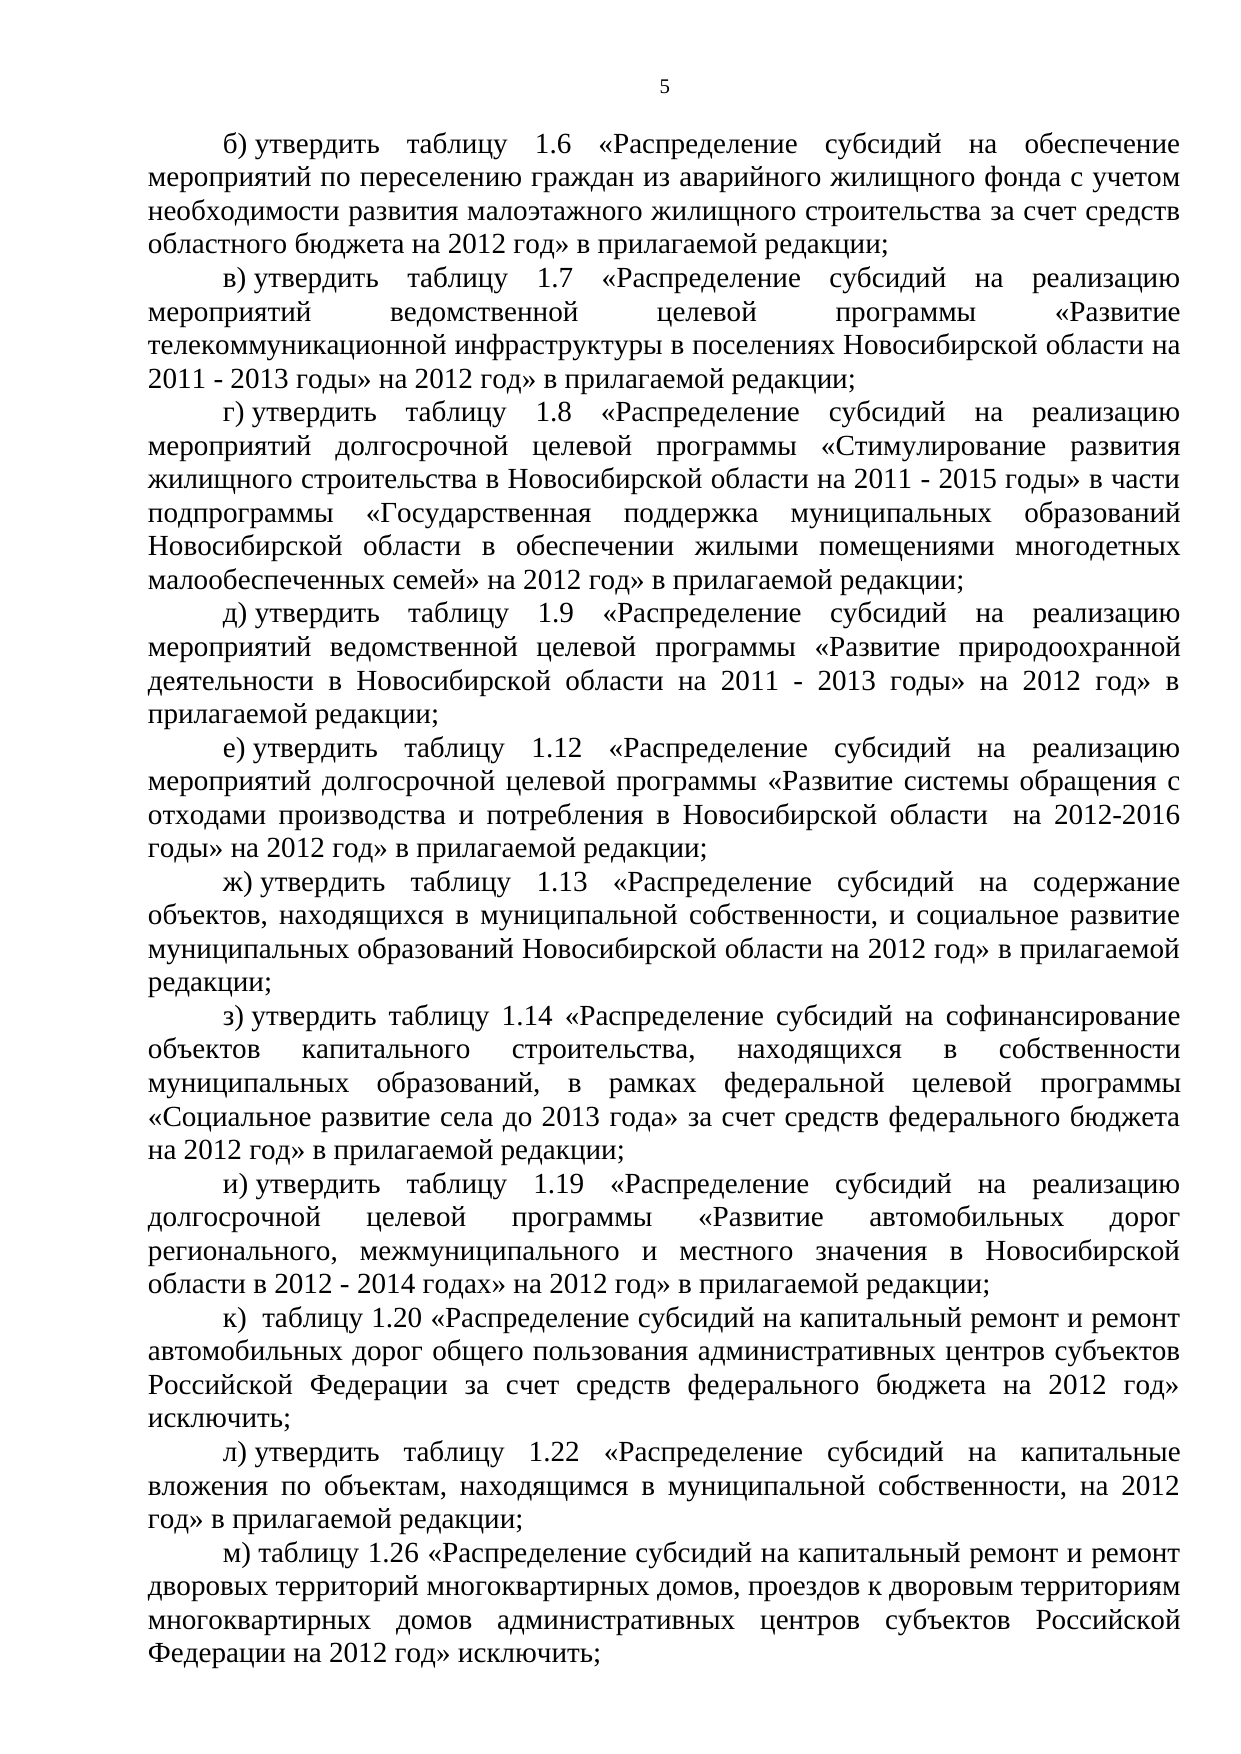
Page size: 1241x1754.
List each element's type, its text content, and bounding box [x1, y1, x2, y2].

text и) утвердить таблицу 1.19 «Распределение субсидий на реализацию долгосрочной целевой программы «Развитие автомобильных дорог регионального, межмуниципального и местного значения в Новосибирской области в 2012 - 2014 годах» на 2012 год» в прилагаемой редакции; [148, 1166, 1181, 1300]
text б) утвердить таблицу 1.6 «Распределение субсидий на обеспечение мероприятий по переселению граждан из аварийного жилищного фонда с учетом необходимости развития малоэтажного жилищного строительства за счет средств областного бюджета на 2012 год» в прилагаемой редакции; [148, 126, 1181, 260]
text е) утвердить таблицу 1.12 «Распределение субсидий на реализацию мероприятий долгосрочной целевой программы «Развитие системы обращения с отходами производства и потребления в Новосибирской области на 2012-2016 годы» на 2012 год» в прилагаемой редакции; [148, 730, 1181, 864]
text в) утвердить таблицу 1.7 «Распределение субсидий на реализацию мероприятий ведомственной целевой программы «Развитие телекоммуникационной инфраструктуры в поселениях Новосибирской области на 2011 - 2013 годы» на 2012 год» в прилагаемой редакции; [148, 260, 1181, 394]
text г) утвердить таблицу 1.8 «Распределение субсидий на реализацию мероприятий долгосрочной целевой программы «Стимулирование развития жилищного строительства в Новосибирской области на 2011 - 2015 годы» в части подпрограммы «Государственная поддержка муниципальных образований Новосибирской области в обеспечении жилыми помещениями многодетных малообеспеченных семей» на 2012 год» в прилагаемой редакции; [148, 394, 1181, 596]
text м) таблицу 1.26 «Распределение субсидий на капитальный ремонт и ремонт дворовых территорий многоквартирных домов, проездов к дворовым территориям многоквартирных домов административных центров субъектов Российской Федерации на 2012 год» исключить; [148, 1535, 1181, 1669]
text л) утвердить таблицу 1.22 «Распределение субсидий на капитальные вложения по объектам, находящимся в муниципальной собственности, на 2012 год» в прилагаемой редакции; [148, 1434, 1181, 1535]
text к) таблицу 1.20 «Распределение субсидий на капитальный ремонт и ремонт автомобильных дорог общего пользования административных центров субъектов Российской Федерации за счет средств федерального бюджета на 2012 год» исключить; [148, 1300, 1181, 1434]
text д) утвердить таблицу 1.9 «Распределение субсидий на реализацию мероприятий ведомственной целевой программы «Развитие природоохранной деятельности в Новосибирской области на 2011 - 2013 годы» на 2012 год» в прилагаемой редакции; [148, 596, 1181, 730]
text з) утвердить таблицу 1.14 «Распределение субсидий на софинансирование объектов капитального строительства, находящихся в собственности муниципальных образований, в рамках федеральной целевой программы «Социальное развитие села до 2013 года» за счет средств федерального бюджета на 2012 год» в прилагаемой редакции; [148, 998, 1181, 1166]
text ж) утвердить таблицу 1.13 «Распределение субсидий на содержание объектов, находящихся в муниципальной собственности, и социальное развитие муниципальных образований Новосибирской области на 2012 год» в прилагаемой редакции; [148, 864, 1181, 998]
